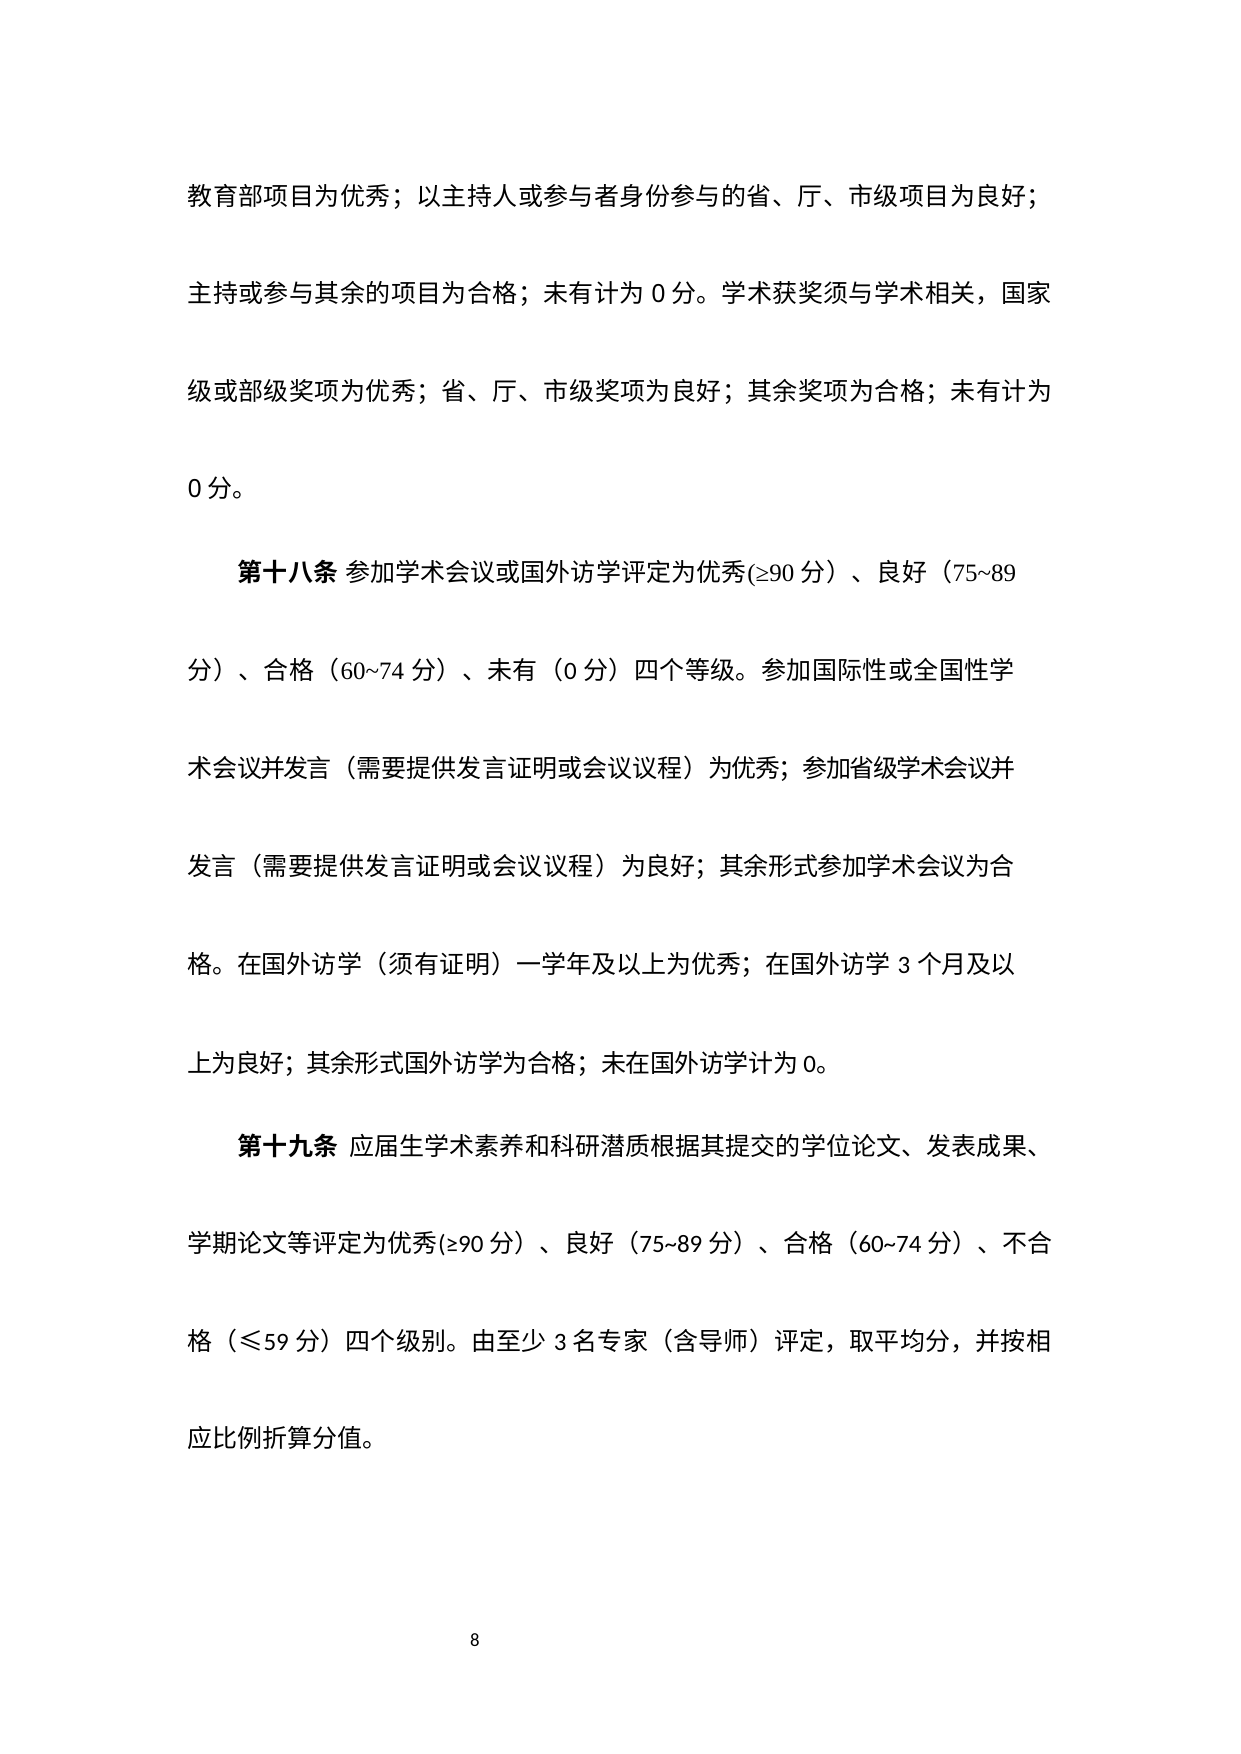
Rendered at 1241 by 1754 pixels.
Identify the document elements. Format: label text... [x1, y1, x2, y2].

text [187, 162, 1053, 519]
text 第十九条 应届生学术素养和科研潜质根据其提交的学位论文、发表成果、学期论文等评定为优秀(≥90 分）、良好（75~89 分）、合格（60~74 分）、不合格（≤59 分）四个级别。由至少 3 名专家（含导师）评定，取平均分，并按相应比例折算分值。 [187, 1112, 1053, 1469]
text 第十八条 参加学术会议或国外访学评定为优秀(≥90 分）、良好（75~89 分）、合格（60~74 分）、未有（0 分）四个等级。参加国际性或全国性学术会议并发言（需要提供发言证明或会议议程）为优秀；参加省级学术会议并发言（需要提供发言证明或会议议程）为良好；其余形式参加学术会议为合格。在国外访学（须有证明）一学年及以上为优秀；在国外访学 3 个月及以上为良好；其余形式国外访学为合格；未在国外访学计为 0。 [187, 538, 1016, 1094]
